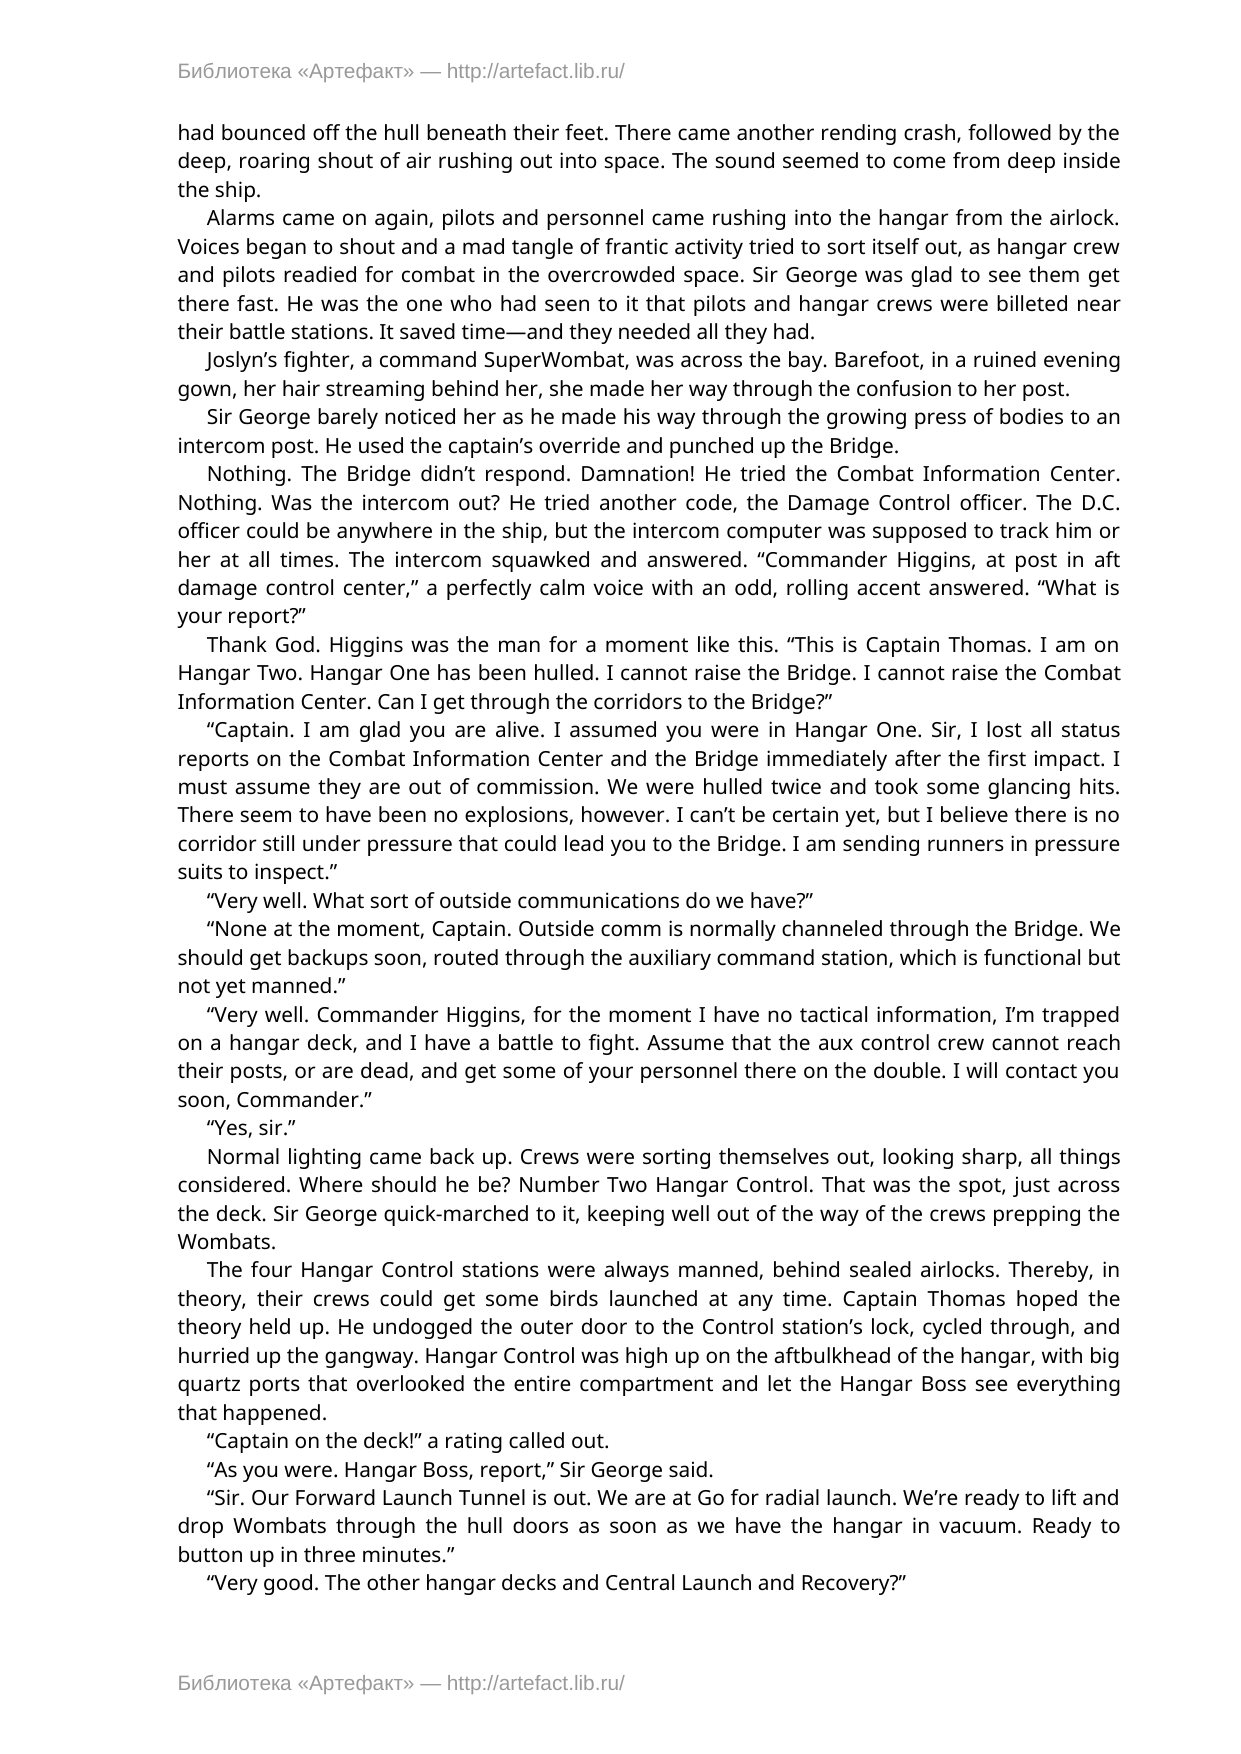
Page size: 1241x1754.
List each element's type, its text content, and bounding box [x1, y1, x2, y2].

text The four Hangar Control stations were always manned, behind sealed airlocks. Thereby, in theory, their crews could get some birds launched at any time. Captain Thomas hoped the theory held up. He undogged the outer door to the Control station’s lock, cycled through, and hurried up the gangway. Hangar Control was high up on the aftbulkhead of the hangar, with big quartz ports that overlooked the entire compartment and let the Hangar Boss see everything that happened. [177, 1256, 1122, 1426]
text Sir George barely noticed her as he made his way through the growing press of bodies to an intercom post. He used the captain’s override and punched up the Bridge. [177, 402, 1122, 459]
text Alarms came on again, pilots and personnel came rushing into the hangar from the airlock. Voices began to shout and a mad tangle of frantic activity tried to sort itself out, as hangar crew and pilots readied for combat in the overcrowded space. Sir George was glad to see them get there fast. He was the one who had seen to it that pilots and hangar crews were billeted near their battle stations. It saved time—and they needed all they had. [177, 203, 1122, 346]
text “Captain on the deck!” a rating called out. [177, 1426, 1122, 1455]
text “Yes, sir.” [177, 1113, 1122, 1142]
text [177, 118, 1122, 203]
text “Captain. I am glad you are alive. I assumed you were in Hangar One. Sir, I lost all status reports on the Combat Information Center and the Bridge immediately after the first impact. I must assume they are out of commission. We were hulled twice and took some glancing hits. There seem to have been no explosions, however. I can’t be certain yet, but I believe there is no corridor still under pressure that could lead you to the Bridge. I am sending runners in pressure suits to inspect.” [177, 715, 1122, 886]
text Normal lighting came back up. Crews were sorting themselves out, looking sharp, all things considered. Where should he be? Number Two Hangar Control. That was the spot, just across the deck. Sir George quick-marched to it, keeping well out of the way of the crews prepping the Wombats. [177, 1142, 1122, 1256]
text “As you were. Hangar Boss, report,” Sir George said. [177, 1455, 1122, 1483]
text Thank God. Higgins was the man for a moment like this. “This is Captain Thomas. I am on Hangar Two. Hangar One has been hulled. I cannot raise the Bridge. I cannot raise the Combat Information Center. Can I get through the corridors to the Bridge?” [177, 630, 1122, 715]
text “Very good. The other hangar decks and Central Launch and Recovery?” [177, 1568, 1122, 1597]
text Nothing. The Bridge didn’t respond. Damnation! He tried the Combat Information Center. Nothing. Was the intercom out? He tried another code, the Damage Control officer. The D.C. officer could be anywhere in the ship, but the intercom computer was supposed to track him or her at all times. The intercom squawked and answered. “Commander Higgins, at post in aft damage control center,” a perfectly calm voice with an odd, rolling accent answered. “What is your report?” [177, 459, 1122, 630]
text “Very well. Commander Higgins, for the moment I have no tactical information, I’m trapped on a hangar deck, and I have a battle to fight. Assume that the aux control crew cannot reach their posts, or are dead, and get some of your personnel there on the double. I will contact you soon, Commander.” [177, 1000, 1122, 1113]
text Joslyn’s fighter, a command SuperWombat, was across the bay. Barefoot, in a ruined evening gown, her hair streaming behind her, she made her way through the confusion to her post. [177, 346, 1122, 402]
text “None at the moment, Captain. Outside comm is normally channeled through the Bridge. We should get backups soon, routed through the auxiliary command station, which is functional but not yet manned.” [177, 914, 1122, 1000]
text “Sir. Our Forward Launch Tunnel is out. We are at Go for radial launch. We’re ready to lift and drop Wombats through the hull doors as soon as we have the hangar in vacuum. Ready to button up in three minutes.” [177, 1483, 1122, 1568]
text “Very well. What sort of outside communications do we have?” [177, 886, 1122, 914]
